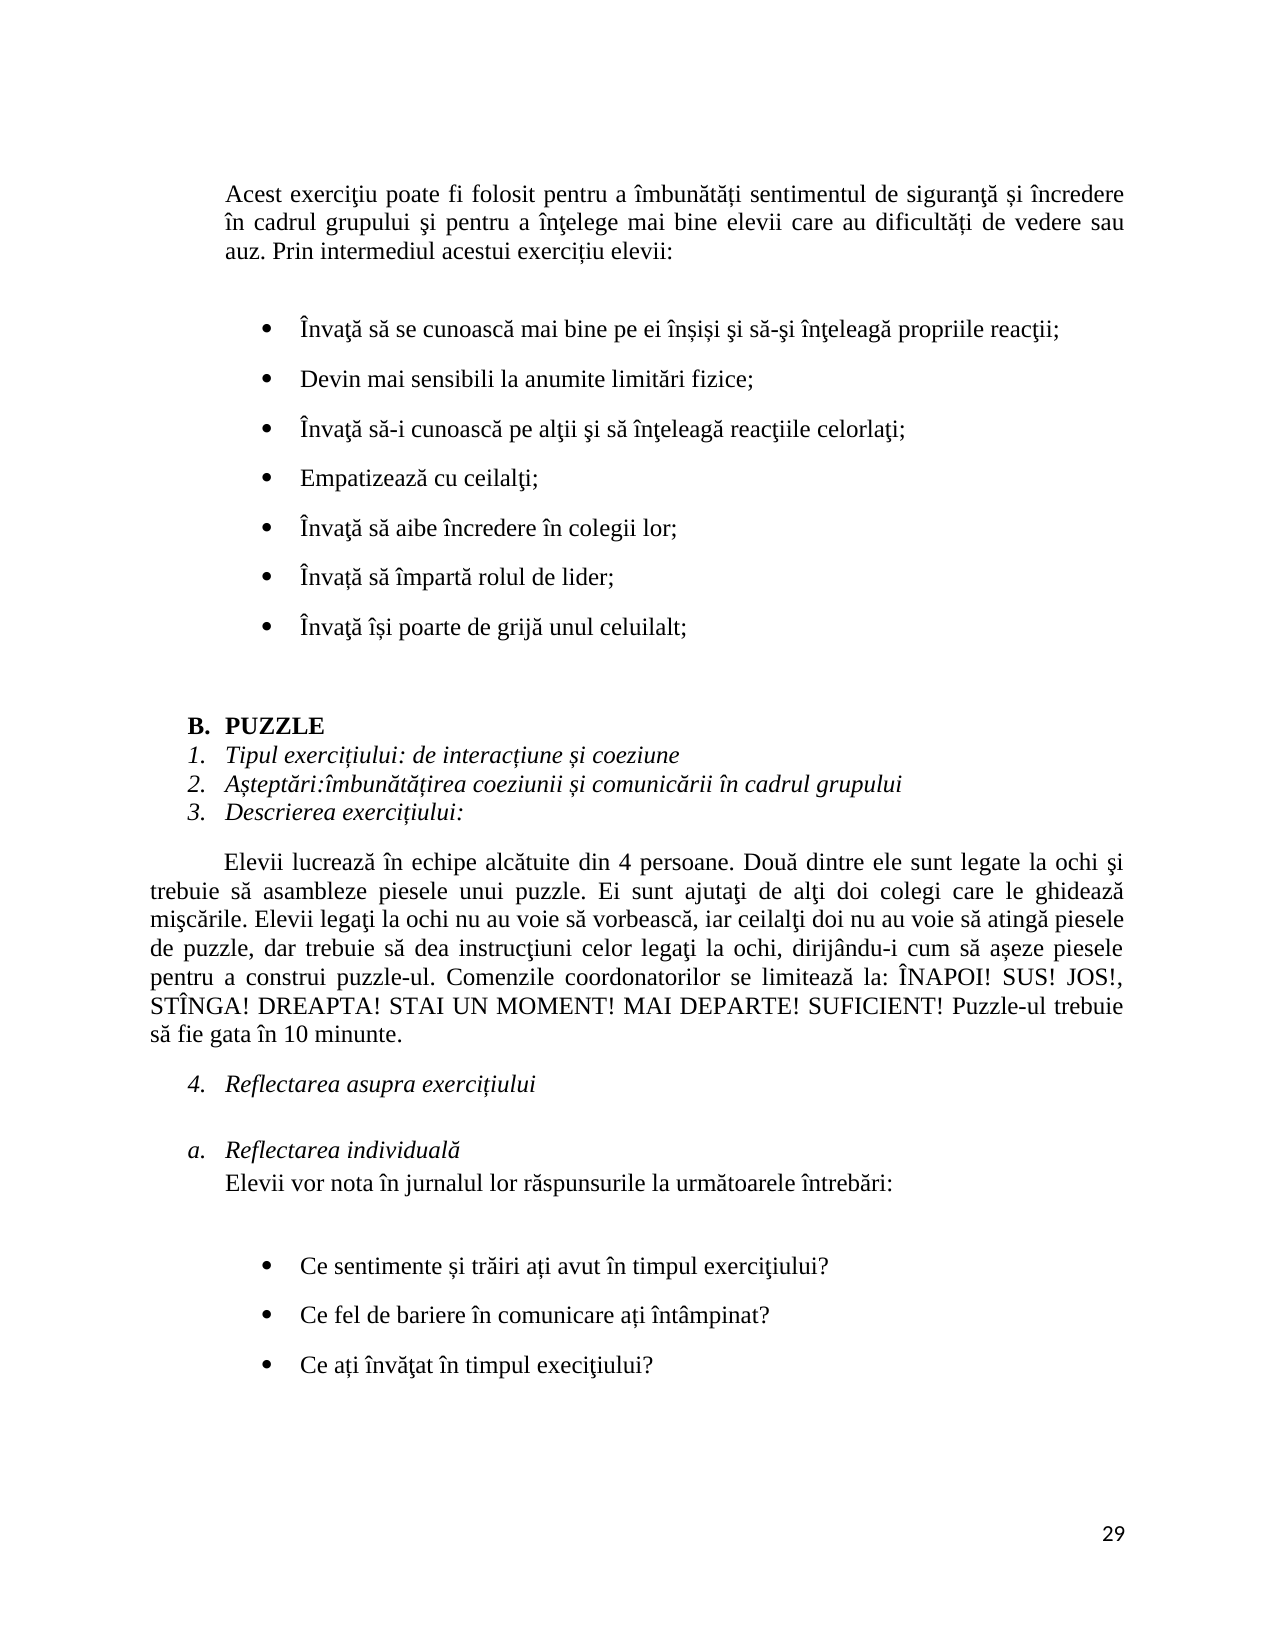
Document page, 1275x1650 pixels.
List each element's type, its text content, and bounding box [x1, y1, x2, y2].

list Ce sentimente și trăiri ați avut în timpul exerciţiului? [262, 1251, 1125, 1279]
list Empatizează cu ceilalţi; [262, 463, 1125, 492]
list Învață să împartă rolul de lider; [262, 562, 1125, 591]
list Descrierea exercițiului: [187, 797, 1125, 826]
list Reflectarea individuală [187, 1135, 1125, 1164]
list Învaţă să-i cunoască pe alţii şi să înţeleagă reacţiile celorlaţi; [262, 414, 1125, 442]
list Elevii vor nota în jurnalul lor răspunsurile la următoarele întrebări: [225, 1168, 1125, 1197]
list Acest exerciţiu poate fi folosit pentru a îmbunătăți sentimentul de siguranţă și încredere în cadrul grupului şi pentru a înţelege mai bine elevii care au dificultăți de vedere sau auz. Prin intermediul acestui exercițiu elevii: [225, 179, 1125, 265]
list Reflectarea asupra exercițiului [187, 1069, 1125, 1098]
text Elevii lucrează în echipe alcătuite din 4 persoane. Două dintre ele sunt legate la ochi şi trebuie să asambleze piesele unui puzzle. Ei sunt ajutaţi de alţi doi colegi care le ghidează mişcările. Elevii legaţi la ochi nu au voie să vorbească, iar ceilalţi doi nu au voie să atingă piesele de puzzle, dar trebuie să dea instrucţiuni celor legaţi la ochi, dirijându-i cum să așeze piesele pentru a construi puzzle-ul. Comenzile coordonatorilor se limitează la: ÎNAPOI! SUS! JOS!, STÎNGA! DREAPTA! STAI UN MOMENT! MAI DEPARTE! SUFICIENT! Puzzle-ul trebuie să fie gata în 10 minunte. [150, 847, 1125, 1048]
list Învaţă își poarte de grijă unul celuilalt; [262, 612, 1125, 641]
list Ce ați învăţat în timpul execiţiului? [262, 1350, 1125, 1379]
list Învaţă să aibe încredere în colegii lor; [262, 513, 1125, 542]
list PUZZLE [187, 711, 1125, 740]
list Devin mai sensibili la anumite limitări fizice; [262, 364, 1125, 393]
list Așteptări:îmbunătățirea coeziunii și comunicării în cadrul grupului [187, 769, 1125, 797]
list Ce fel de bariere în comunicare ați întâmpinat? [262, 1300, 1125, 1329]
list Tipul exercițiului: de interacțiune și coeziune [187, 740, 1125, 769]
list Învaţă să se cunoască mai bine pe ei înșiși şi să-şi înţeleagă propriile reacţii; [262, 314, 1125, 343]
